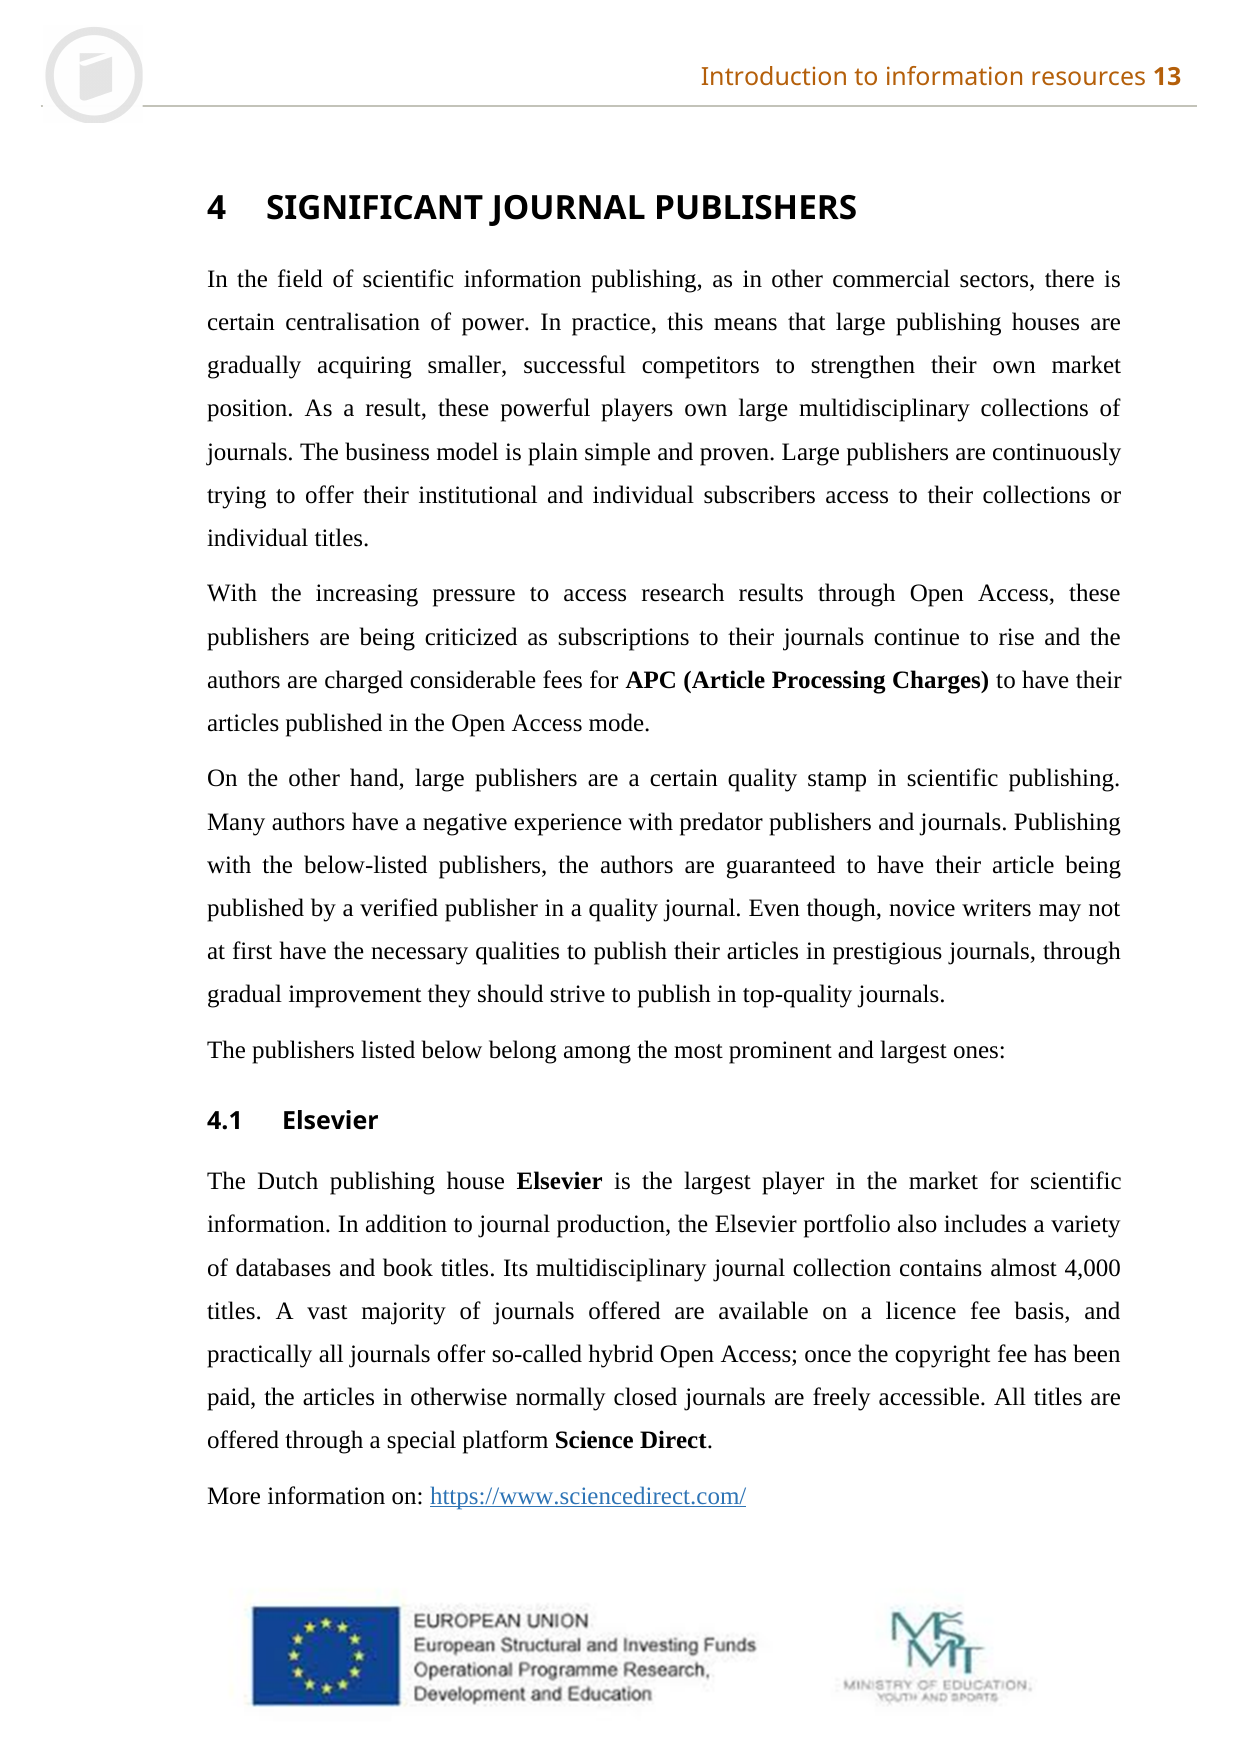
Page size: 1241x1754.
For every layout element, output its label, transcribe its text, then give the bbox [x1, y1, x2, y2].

text More information on: https://www.sciencedirect.com/ [207, 1481, 1122, 1509]
text With the increasing pressure to access research results through Open Access, these publishers are being criticized as subscriptions to their journals continue to rise and the authors are charged considerable fees for APC (Article Processing Charges) to have their articles published in the Open Access mode. [207, 578, 1122, 737]
text On the other hand, large publishers are a certain quality stamp in scientific publishing. Many authors have a negative experience with predator publishers and journals. Publishing with the below-listed publishers, the authors are guaranteed to have their article being published by a verified publisher in a quality journal. Even though, novice writers may not at first have the necessary qualities to publish their articles in prestigious journals, through gradual improvement they should strive to publish in top-quality journals. [207, 763, 1122, 1008]
picture [200, 1560, 1069, 1751]
text In the field of scientific information publishing, as in other commercial sectors, there is certain centralisation of power. In practice, this means that large publishing houses are gradually acquiring smaller, successful competitors to strengthen their own market position. As a result, these powerful players own large multidisciplinary collections of journals. The business model is plain simple and proven. Large publishers are continuously trying to offer their institutional and individual subscribers access to their collections or individual titles. [207, 264, 1122, 552]
subtitle Elsevier [207, 1103, 1122, 1137]
subtitle 4 Significant journal publishers [207, 183, 1122, 229]
text The publishers listed below belong among the most prominent and largest ones: [207, 1035, 1122, 1063]
text The Dutch publishing house Elsevier is the largest player in the market for scientific information. In addition to journal production, the Elsevier portfolio also includes a variety of databases and book titles. Its multidisciplinary journal collection contains almost 4,000 titles. A vast majority of journals offered are available on a licence fee basis, and practically all journals offer so-called hybrid Open Access; once the copyright fee has been paid, the articles in otherwise normally closed journals are freely accessible. All titles are offered through a special platform Science Direct. [207, 1166, 1122, 1454]
